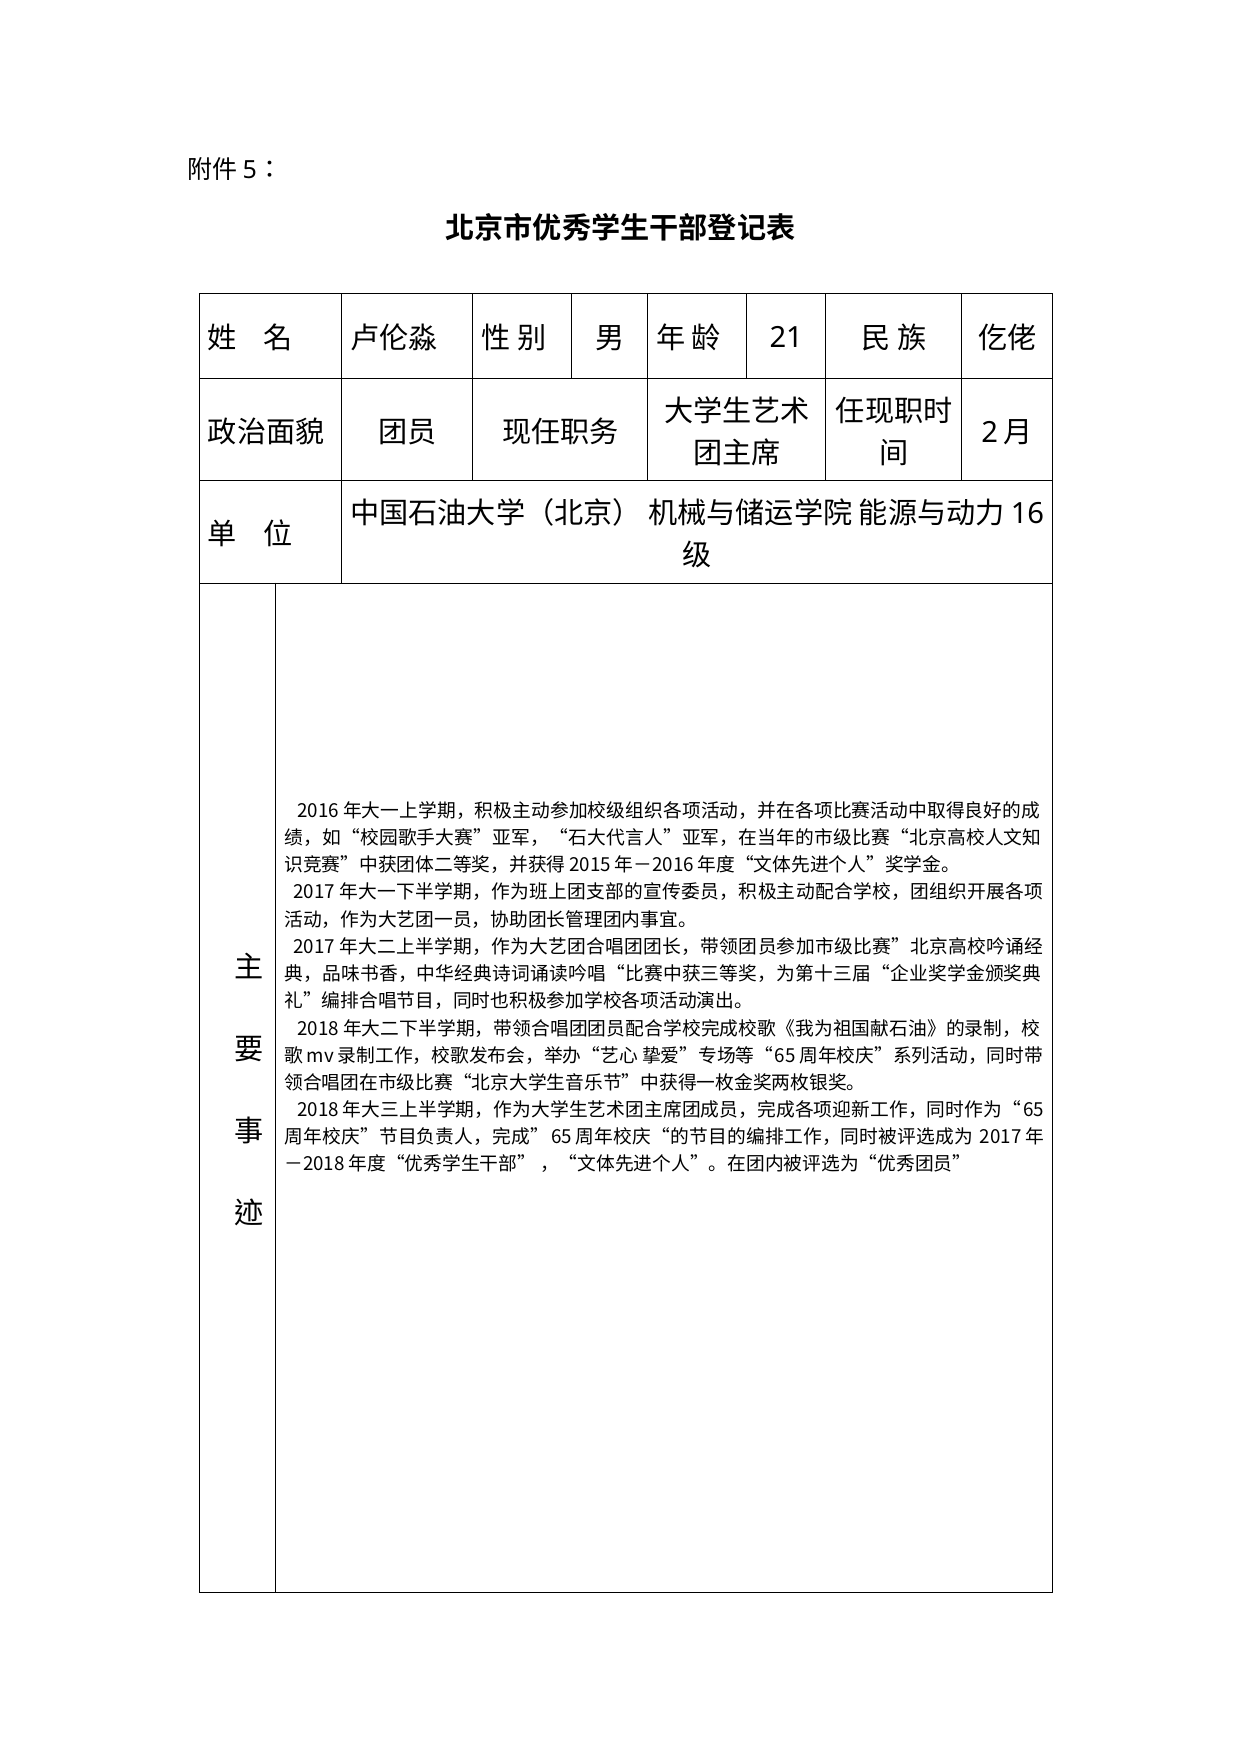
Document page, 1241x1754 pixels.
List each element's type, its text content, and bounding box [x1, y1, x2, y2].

text 附件5： [187, 150, 1053, 186]
table_cell 团员 [342, 379, 472, 480]
table_cell 现任职务 [473, 379, 647, 480]
table_header 仡佬 [962, 294, 1052, 378]
table_header 民 族 [826, 294, 961, 378]
table_header 21 [747, 294, 825, 378]
table_header 年 龄 [648, 294, 746, 378]
text 北京市优秀学生干部登记表 [187, 204, 1053, 247]
table_cell 大学生艺术团主席 [648, 379, 825, 480]
table_header 卢伦淼 [342, 294, 472, 378]
table_cell 单 位 [200, 481, 341, 582]
table_cell 政治面貌 [200, 379, 341, 480]
table_cell 2月 [962, 379, 1052, 480]
table_cell 中国石油大学（北京） 机械与储运学院 能源与动力16级 [342, 481, 1052, 582]
table_cell 主 要 事 迹 [200, 584, 275, 1592]
table_header 姓 名 [200, 294, 341, 378]
table_cell 2016年大一上学期，积极主动参加校级组织各项活动，并在各项比赛活动中取得良好的成绩，如“校园歌手大赛”亚军，“石大代言人”亚军，在当年的市级比赛“北京高校人文知识竞赛”中获团体二等奖，并获得2015年－2016年度“文体先进个人”奖学金。 2017年大一下半学期，作为班上团支部的宣传委员，积极主动配合学校，团组织开展各项活动，作为大艺团一员，协助团长管理团内事宜。 2017年大二上半学期，作为大艺团合唱团团长，带领团员参加市级比赛”北京高校吟诵经典，品味书香，中华经典诗词诵读吟唱“比赛中获三等奖，为第十三届“企业奖学金颁奖典礼”编排合唱节目，同时也积极参加学校各项活动演出。 2018年大二下半学期，带领合唱团团员配合学校完成校歌《我为祖国献石油》的录制，校歌mv录制工作，校歌发布会，举办“艺心 挚爱”专场等“65周年校庆”系列活动，同时带领合唱团在市级比赛“北京大学生音乐节”中获得一枚金奖两枚银奖。 2018年大三上半学期，作为大学生艺术团主席团成员，完成各项迎新工作，同时作为“65周年校庆”节目负责人，完成”65周年校庆“的节目的编排工作，同时被评选成为2017年－2018年度“优秀学生干部” ，“文体先进个人”。在团内被评选为“优秀团员” [276, 584, 1052, 1592]
table_cell 任现职时 间 [826, 379, 961, 480]
table_header 性 别 [473, 294, 571, 378]
table_header 男 [572, 294, 647, 378]
